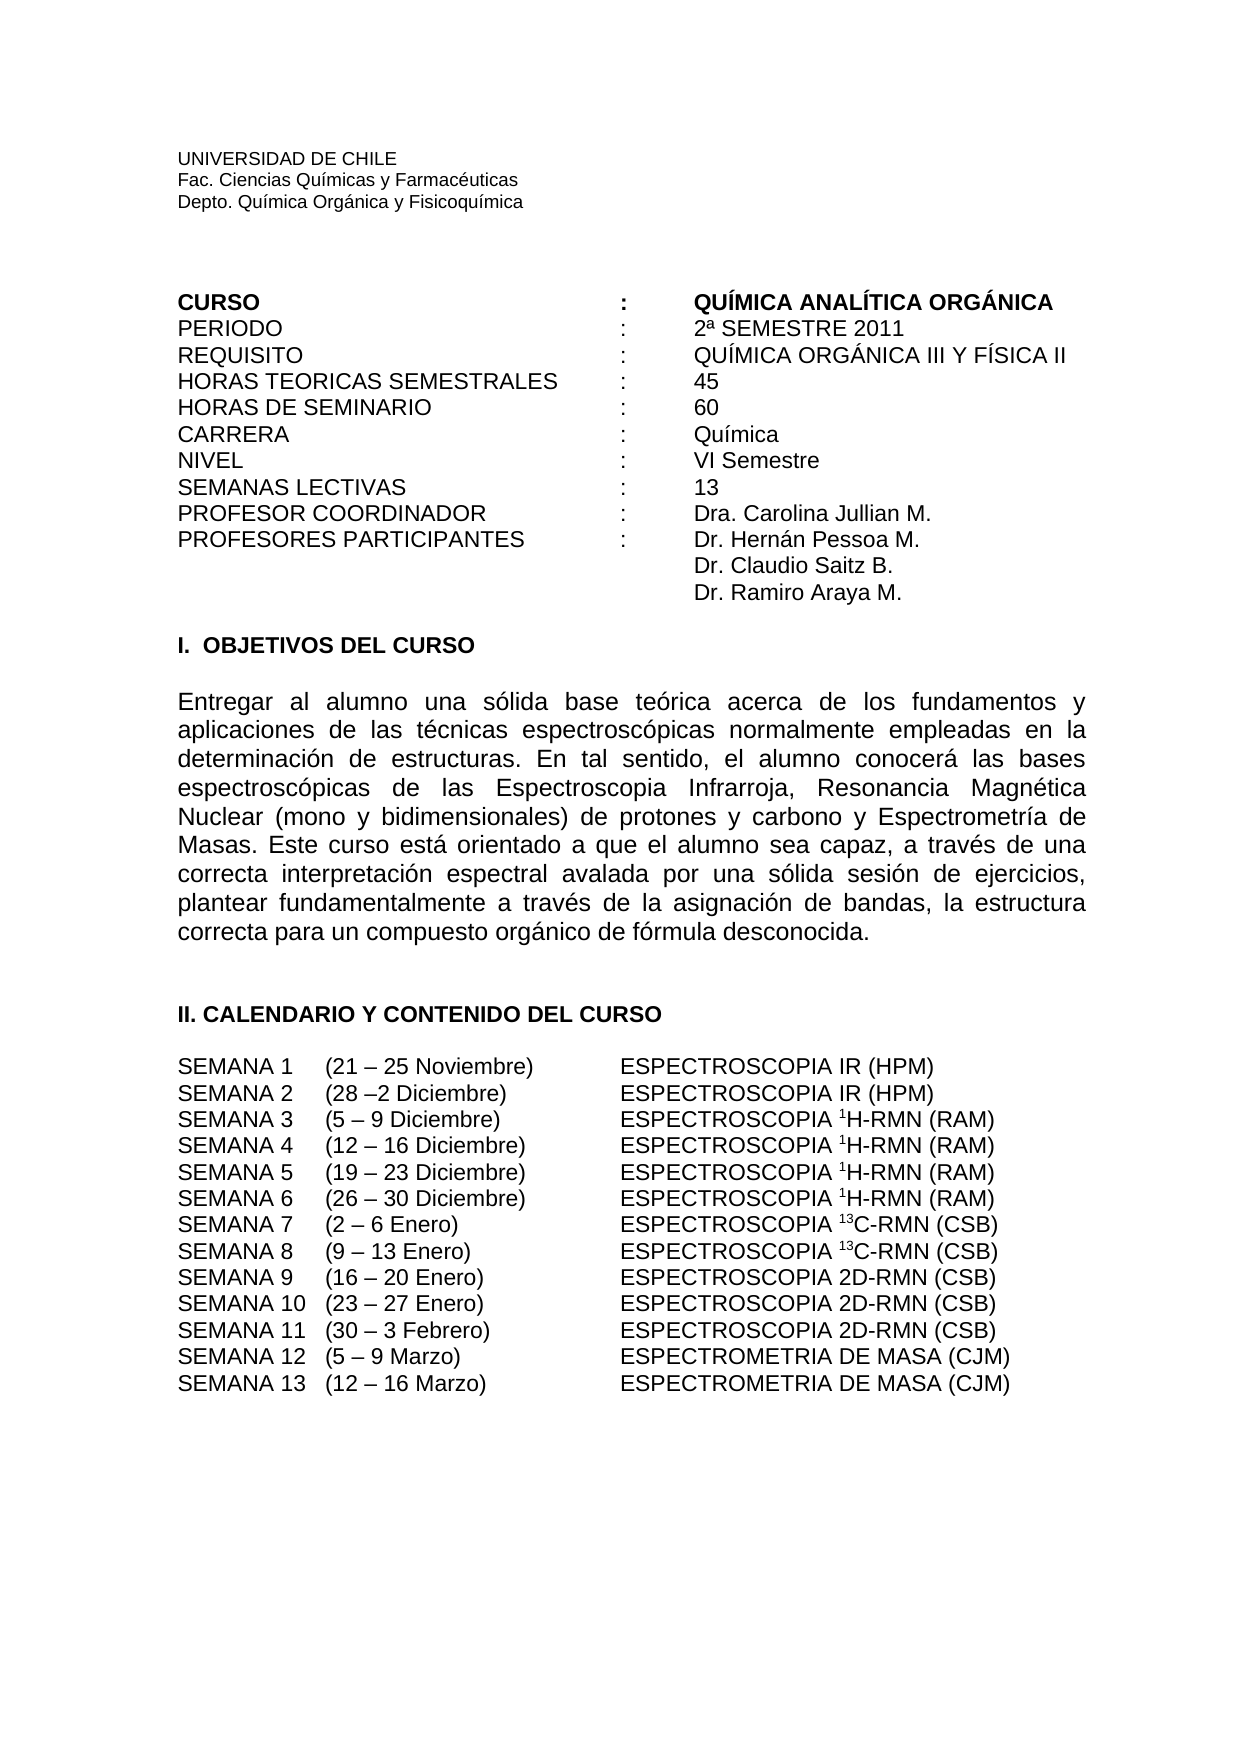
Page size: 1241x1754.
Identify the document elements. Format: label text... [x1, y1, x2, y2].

text SEMANA 7 (2 – 6 Enero) ESPECTROSCOPIA 13c-RMN (CSB) [177, 1211, 1087, 1238]
text SEMANA 13 (12 – 16 Marzo) ESPECTROMETRIA DE MASA (CJM) [177, 1369, 1087, 1396]
text Curso : Química Analítica Orgánica [177, 289, 1087, 315]
text Depto. Química Orgánica y Fisicoquímica [177, 191, 1087, 212]
text periodo : 2ª Semestre 2011 [177, 315, 1087, 342]
text Dr. Ramiro Araya M. [177, 579, 1087, 605]
text SEMANA 9 (16 – 20 Enero) ESPECTROSCOPIA 2D-RMN (CSB) [177, 1264, 1087, 1290]
text Entregar al alumno una sólida base teórica acerca de los fundamentos y aplicaciones de las técnicas espectroscópicas normalmente empleadas en la determinación de estructuras. En tal sentido, el alumno conocerá las bases espectroscópicas de las Espectroscopia Infrarroja, Resonancia Magnética Nuclear (mono y bidimensionales) de protones y carbono y Espectrometría de Masas. Este curso está orientado a que el alumno sea capaz, a través de una correcta interpretación espectral avalada por una sólida sesión de ejercicios, plantear fundamentalmente a través de la asignación de bandas, la estructura correcta para un compuesto orgánico de fórmula desconocida. [177, 687, 1087, 945]
text horas teoricas semestrales : 45 [177, 368, 1087, 394]
text nivel : vi Semestre [177, 447, 1087, 473]
text SEMANA 6 (26 – 30 Diciembre) ESPECTROSCOPIA 1H-RMN (RAM) [177, 1185, 1087, 1211]
text Dr. Claudio Saitz B. [177, 552, 1087, 579]
text profesor coordinador : Dra. Carolina jullian m. [177, 500, 1087, 526]
text horas de seminario : 60 [177, 394, 1087, 421]
text UNIVERSIDAD DE CHILE [177, 148, 1087, 169]
text SEMANA 8 (9 – 13 Enero) ESPECTROSCOPIA 13c-RMN (CSB) [177, 1238, 1087, 1264]
text carrera : Química [177, 421, 1087, 447]
text II. Calendario y contenido del curso [177, 1001, 1087, 1027]
text requisito : Química Orgánica III y Física II [177, 342, 1087, 368]
text SEMANA 1 (21 – 25 Noviembre) ESPECTROSCOPIA IR (HPM) [177, 1053, 1087, 1079]
text SEMANA 11 (30 – 3 Febrero) ESPECTROSCOPIA 2D-RMN (CSB) [177, 1317, 1087, 1343]
subtitle I. objetivos del curso [177, 632, 1087, 658]
text profesores participantes : Dr. Hernán Pessoa M. [177, 526, 1087, 552]
text Fac. Ciencias Químicas y Farmacéuticas [177, 169, 1087, 191]
text semanas lectivas : 13 [177, 473, 1087, 500]
text SEMANA 12 (5 – 9 Marzo) ESPECTROMETRIA DE MASA (CJM) [177, 1343, 1087, 1369]
text SEMANA 2 (28 –2 Diciembre) ESPECTROSCOPIA IR (HPM) [177, 1079, 1087, 1106]
text SEMANA 10 (23 – 27 Enero) ESPECTROSCOPIA 2D-RMN (CSB) [177, 1290, 1087, 1317]
text SEMANA 4 (12 – 16 Diciembre) ESPECTROSCOPIA 1H-RMN (RAM) [177, 1132, 1087, 1159]
text SEMANA 3 (5 – 9 Diciembre) ESPECTROSCOPIA 1H-RMN (RAM) [177, 1106, 1087, 1132]
text SEMANA 5 (19 – 23 Diciembre) ESPECTROSCOPIA 1H-RMN (RAM) [177, 1159, 1087, 1185]
